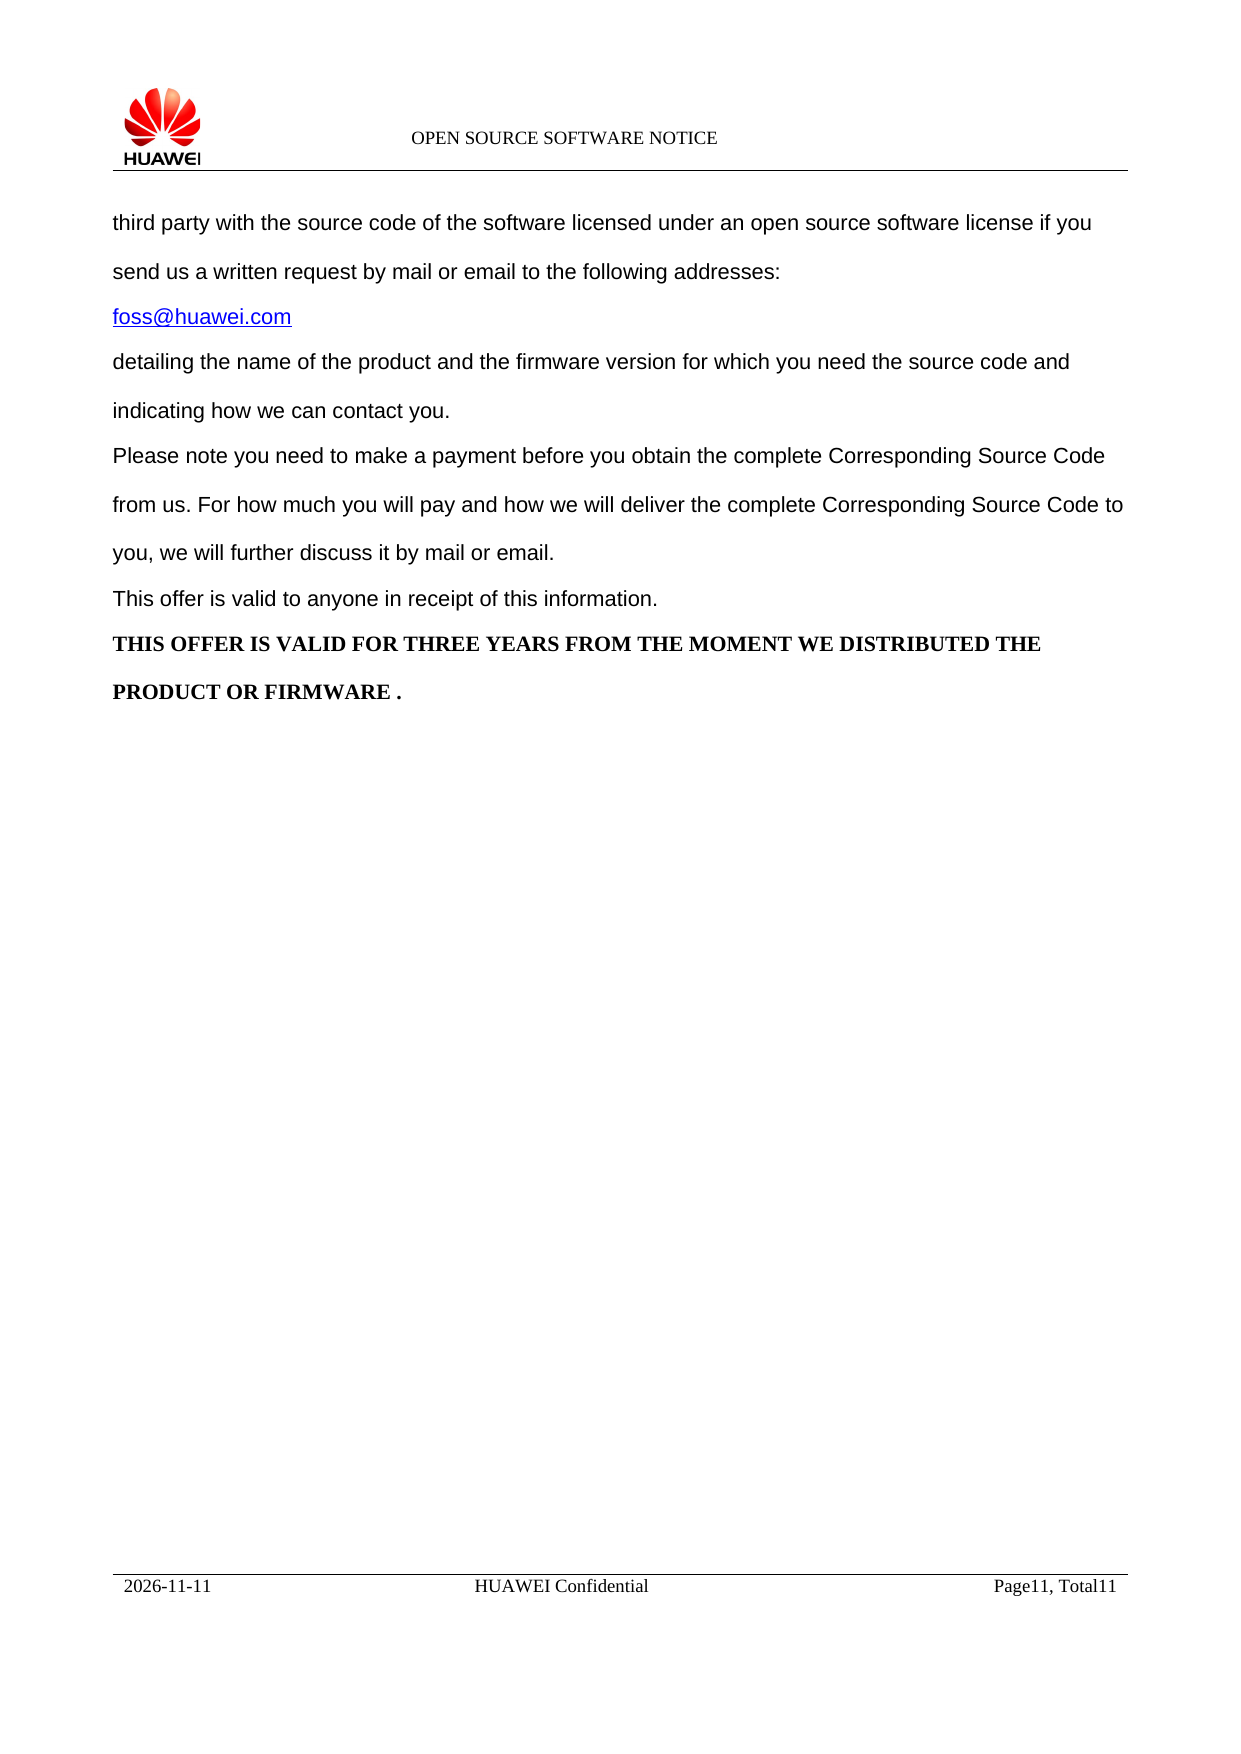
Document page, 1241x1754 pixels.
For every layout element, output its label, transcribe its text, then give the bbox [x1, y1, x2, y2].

text detailing the name of the product and the firmware version for which you need the source code and indicating how we can contact you. [112, 345, 1128, 427]
text Please note you need to make a payment before you obtain the complete Corresponding Source Code from us. For how much you will pay and how we will deliver the complete Corresponding Source Code to you, we will further discuss it by mail or email. [112, 439, 1128, 569]
text This offer is valid for three years from the moment we distributed the product or firmware . [112, 627, 1128, 708]
text foss@huawei.com [112, 300, 1128, 333]
text This offer is valid to anyone in receipt of this information. [112, 582, 1128, 614]
picture [124, 88, 201, 165]
